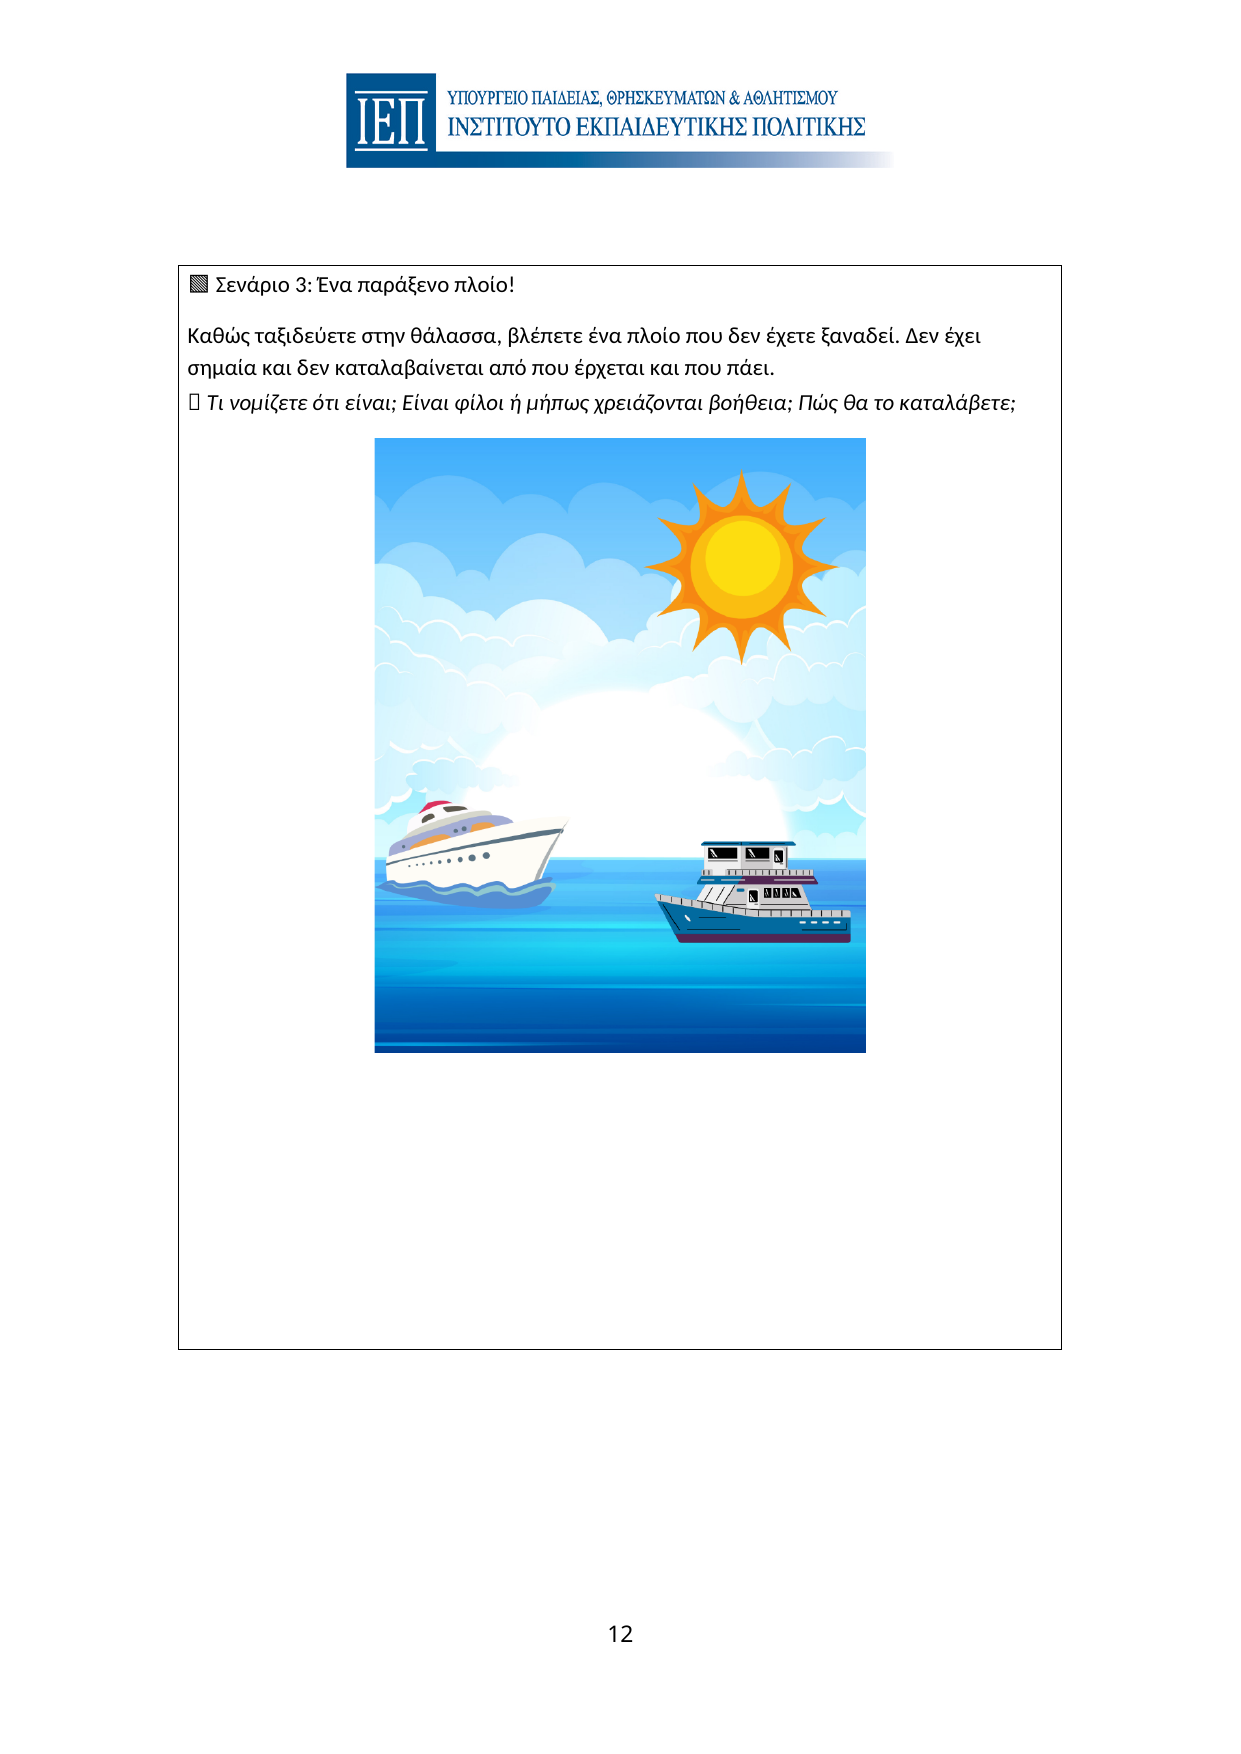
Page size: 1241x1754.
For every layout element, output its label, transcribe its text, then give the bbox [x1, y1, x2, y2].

picture [374, 438, 866, 959]
text Καθώς ταξιδεύετε στην θάλασσα, βλέπετε ένα πλοίο που δεν έχετε ξαναδεί. Δεν έχει σημαία και δεν καταλαβαίνεται από που έρχεται και που πάει. 🧠 Τι νομίζετε ότι είναι; Είναι φίλοι ή μήπως χρειάζονται βοήθεια; Πώς θα το καταλάβετε; [179, 318, 1061, 417]
picture [374, 987, 866, 1053]
picture [346, 73, 894, 168]
text 🟩 Σενάριο 3: Ένα παράξενο πλοίο! [179, 266, 1061, 300]
